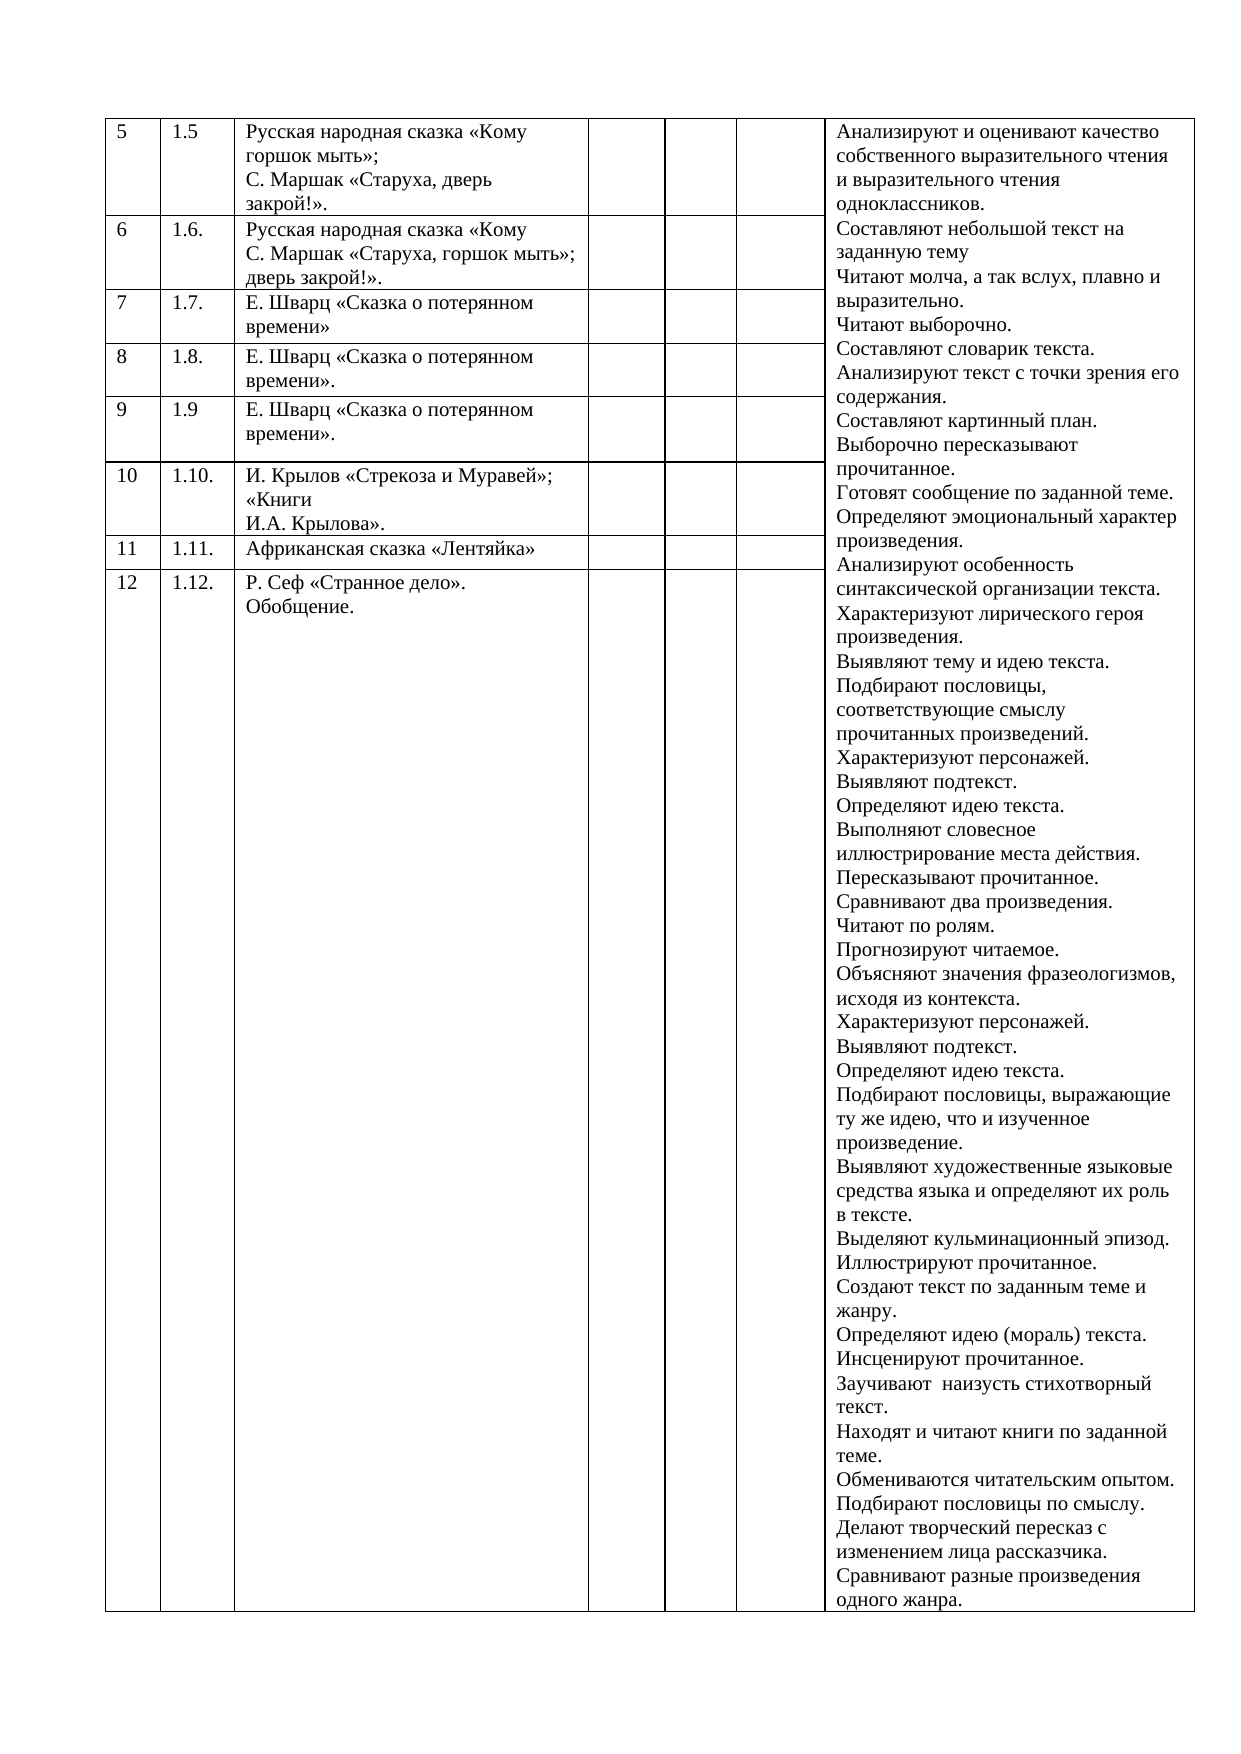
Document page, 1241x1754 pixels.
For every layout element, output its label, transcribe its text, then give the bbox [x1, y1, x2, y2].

table_cell [666, 290, 736, 343]
table_cell [737, 397, 824, 461]
table_cell 1.6. [161, 216, 234, 289]
table_cell Е. Шварц «Сказка о потерянном времени». [235, 397, 588, 461]
table_cell 1.5 [161, 119, 234, 215]
table_cell [589, 216, 664, 289]
table_cell [589, 463, 664, 535]
table_cell Африканская сказка «Лентяйка» [235, 536, 588, 569]
table_cell 9 [106, 397, 160, 461]
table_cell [235, 570, 588, 1611]
table_cell Русская народная сказка «Кому С. Маршак «Старуха, горшок мыть»; дверь закрой!». [235, 216, 588, 289]
table_cell [666, 344, 736, 396]
table_cell [589, 570, 664, 1611]
table_cell [589, 344, 664, 396]
table_cell 5 [106, 119, 160, 215]
table_cell [737, 290, 824, 343]
table_cell [737, 536, 824, 569]
table_cell [666, 397, 736, 461]
table_cell [737, 216, 824, 289]
table_cell И. Крылов «Стрекоза и Муравей»; «Книги И.А. Крылова». [235, 463, 588, 535]
table_cell 10 [106, 463, 160, 535]
table_cell [666, 463, 736, 535]
table_cell 1.12. [161, 570, 234, 1611]
table_cell Е. Шварц «Сказка о потерянном времени» [235, 290, 588, 343]
table_cell 1.8. [161, 344, 234, 396]
table_cell [666, 570, 736, 1611]
table_cell [737, 119, 824, 215]
table_cell [737, 463, 824, 535]
table_cell [589, 290, 664, 343]
table_cell [666, 119, 736, 215]
table_cell 8 [106, 344, 160, 396]
table_cell 1.7. [161, 290, 234, 343]
table_cell [737, 570, 824, 1611]
table_cell 1.10. [161, 463, 234, 535]
table_cell [666, 536, 736, 569]
table_cell [737, 344, 824, 396]
table_cell 1.11. [161, 536, 234, 569]
table_cell [666, 216, 736, 289]
table_cell 1.9 [161, 397, 234, 461]
table_cell [589, 397, 664, 461]
table_cell 11 [106, 536, 160, 569]
table_cell Е. Шварц «Сказка о потерянном времени». [235, 344, 588, 396]
table_cell [589, 536, 664, 569]
table_cell 12 [106, 570, 160, 1611]
table_cell Русская народная сказка «Кому горшок мыть»; С. Маршак «Старуха, дверь закрой!». [235, 119, 588, 215]
table_cell 6 [106, 216, 160, 289]
table_cell [589, 119, 664, 215]
table_cell 7 [106, 290, 160, 343]
